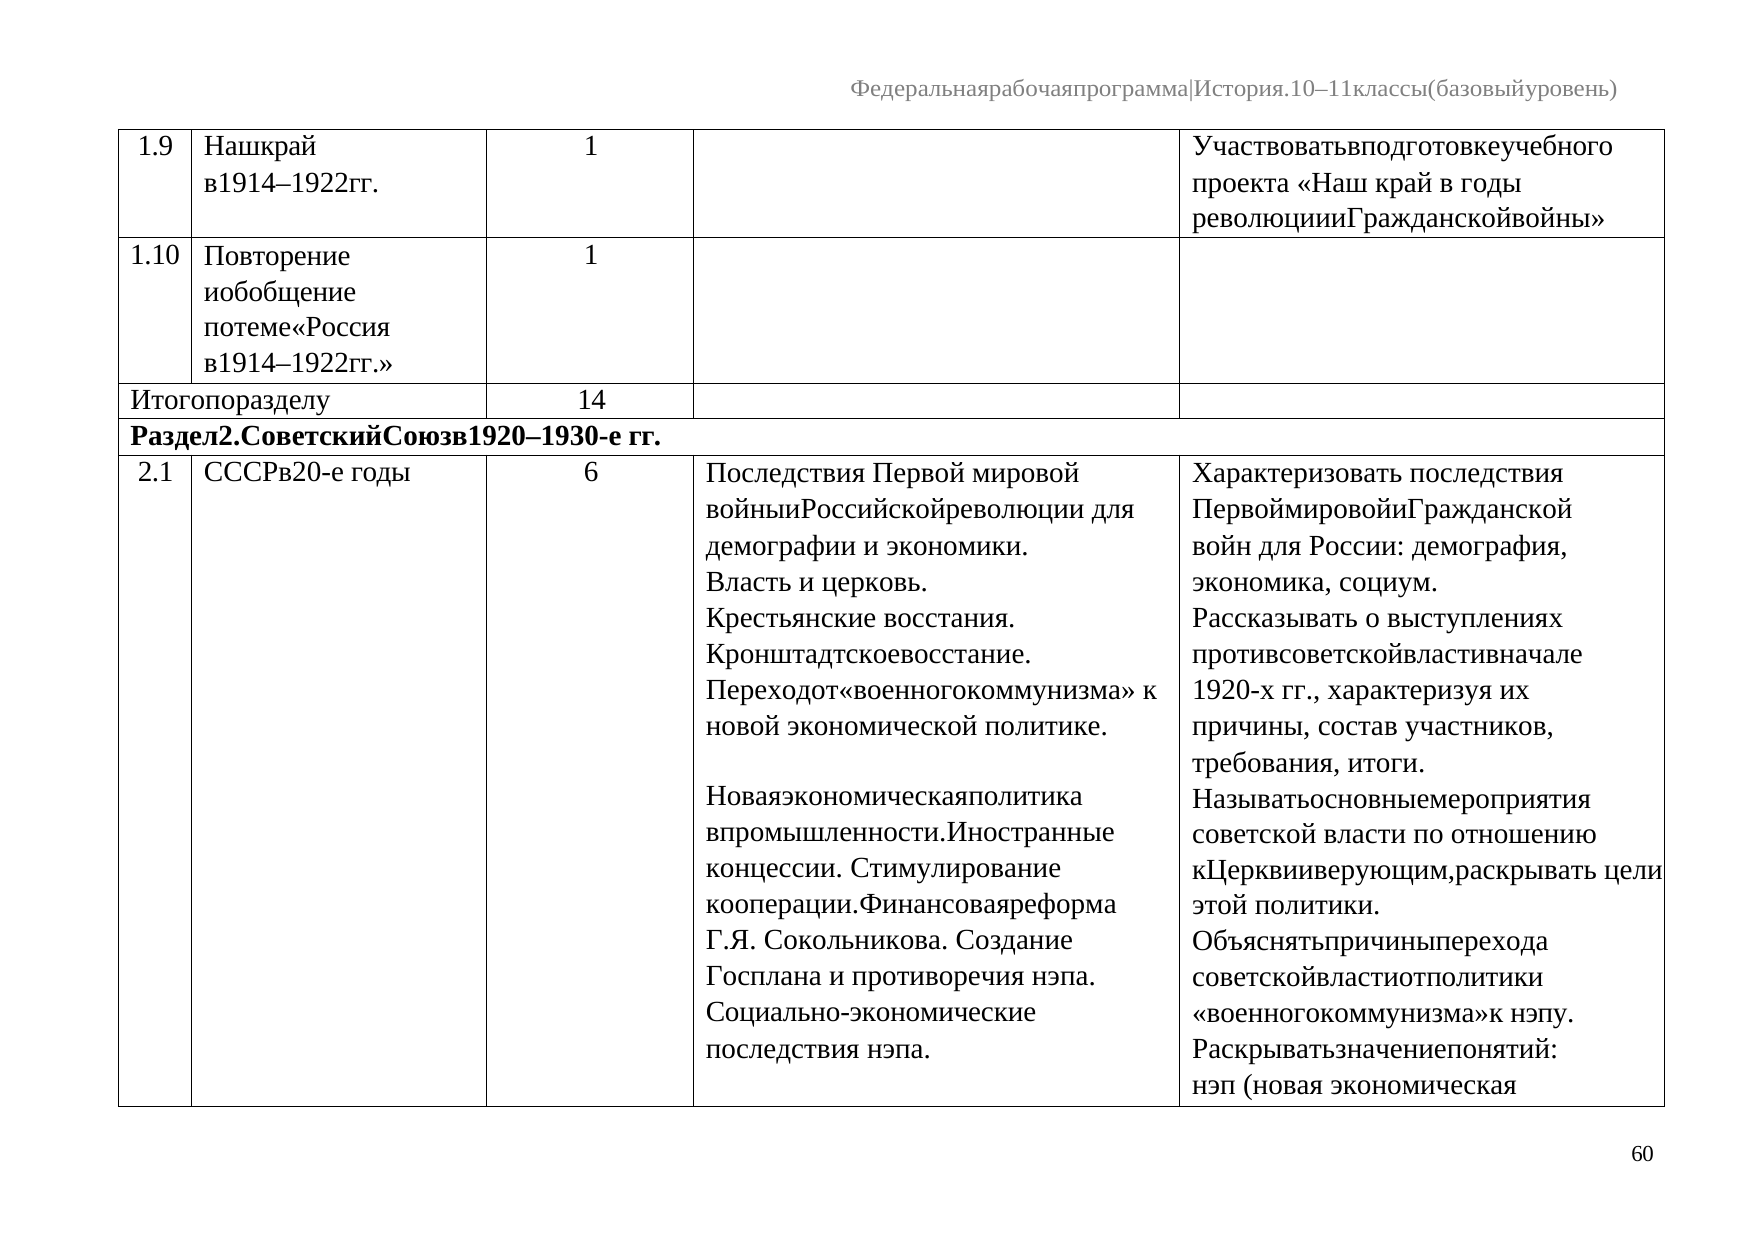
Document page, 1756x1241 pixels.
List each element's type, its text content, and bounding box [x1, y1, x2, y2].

table_cell Последствия Первой мировой войныиРоссийскойреволюции для демографии и экономики. Власть и церковь. Крестьянские восстания. Кронштадтскоевосстание. Переходот«военногокоммунизма» к новой экономической политике. Новаяэкономическаяполитика впромышленности.Иностранные концессии. Стимулирование кооперации.Финансоваяреформа Г.Я. Сокольникова. Создание Госплана и противоречия нэпа. Социально-экономические последствия нэпа. [694, 456, 1179, 1106]
table_cell 1 [487, 238, 693, 382]
table_cell 2.1 [119, 456, 191, 1106]
table_cell [1180, 238, 1664, 382]
table_cell [694, 238, 1179, 382]
table_cell Итогопоразделу [119, 384, 486, 418]
table_cell [694, 384, 1179, 418]
table_header 1 [487, 130, 693, 237]
table_header [694, 130, 1179, 237]
table_cell СССРв20-е годы [192, 456, 486, 1106]
table_cell Раздел2.СоветскийСоюзв1920–1930-е гг. [119, 419, 1664, 454]
table_cell Характеризовать последствия ПервоймировойиГражданской войн для России: демография, экономика, социум. Рассказывать о выступлениях противсоветскойвластивначале 1920-х гг., характеризуя их причины, состав участников, требования, итоги. Называтьосновныемероприятия советской власти по отношению кЦерквииверующим,раскрывать цели этой политики. Объяснятьпричиныперехода советскойвластиотполитики «военногокоммунизма»к нэпу. Раскрыватьзначениепонятий: нэп (новая экономическая [1180, 456, 1664, 1106]
table_cell 6 [487, 456, 693, 1106]
table_cell 1.10 [119, 238, 191, 382]
table_header Участвоватьвподготовкеучебного проекта «Наш край в годы революциииГражданскойвойны» [1180, 130, 1664, 237]
table_cell 14 [487, 384, 693, 418]
table_cell Повторение иобобщение потеме«Россия в1914–1922гг.» [192, 238, 486, 382]
table_cell [1180, 384, 1664, 418]
table_header Нашкрай в1914–1922гг. [192, 130, 486, 237]
table_header 1.9 [119, 130, 191, 237]
